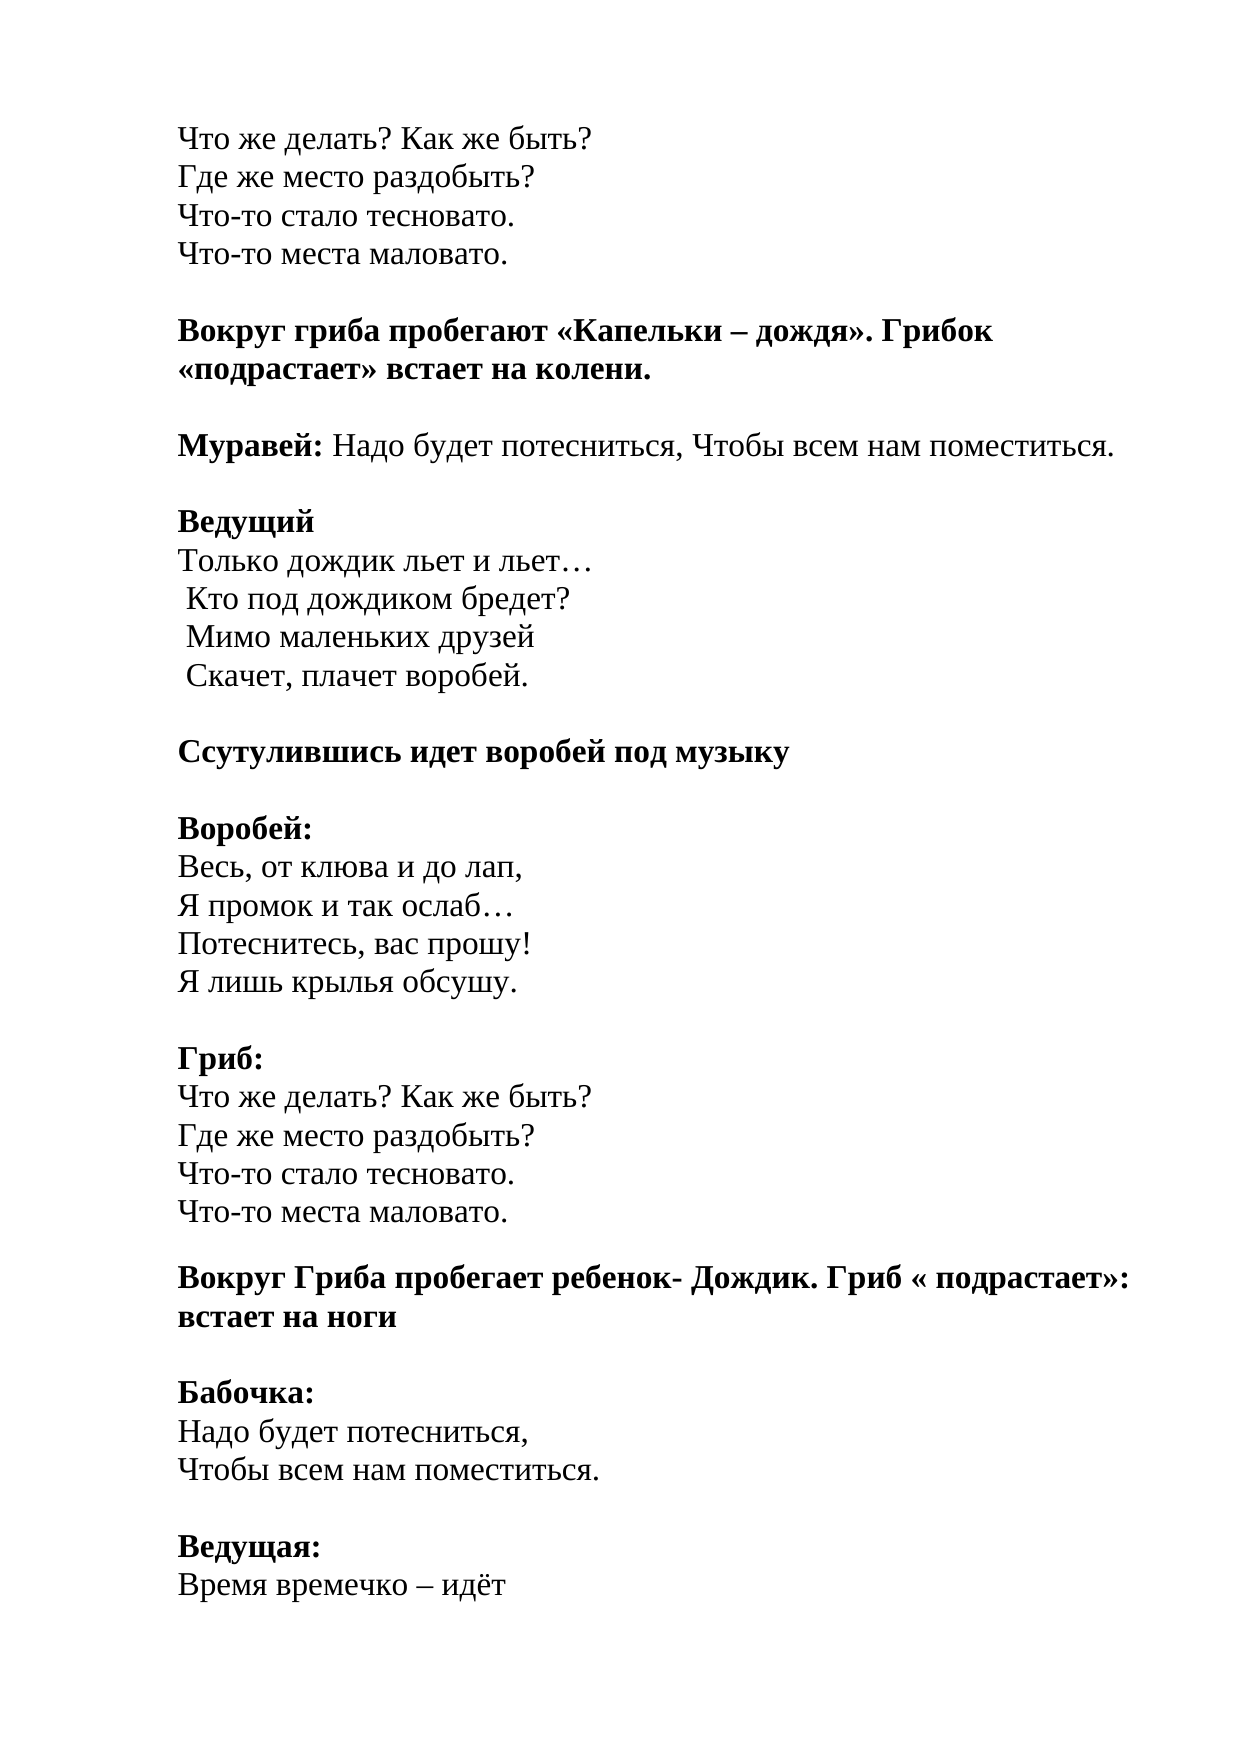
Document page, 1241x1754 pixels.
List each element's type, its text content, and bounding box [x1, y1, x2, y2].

text Гриб: [177, 1038, 1152, 1076]
text Муравей: Надо будет потесниться, Чтобы всем нам поместиться. [177, 425, 1152, 463]
text Потеснитесь, вас прошу! [177, 923, 1152, 961]
text Что же делать? Как же быть? Где же место раздобыть? Что-то стало тесновато. Что-то места маловато. [177, 118, 1152, 271]
text Чтобы всем нам поместиться. [177, 1449, 1152, 1488]
text Мимо маленьких друзей [177, 616, 1152, 655]
text Надо будет потесниться, [177, 1411, 1152, 1449]
text Воробей: [177, 808, 1152, 846]
text Я лишь крылья обсушу. [177, 961, 1152, 1000]
text Скачет, плачет воробей. [177, 655, 1152, 693]
text Время времечко – идёт [177, 1564, 1152, 1603]
text Кто под дождиком бредет? [177, 578, 1152, 616]
text Ведущий [177, 501, 1152, 540]
text Вокруг гриба пробегают «Капельки – дождя». Грибок «подрастает» встает на колени. [177, 310, 1152, 386]
text Что же делать? Как же быть? Где же место раздобыть? Что-то стало тесновато. Что-то места маловато. [177, 1076, 1152, 1230]
text Только дождик льет и льет… [177, 540, 1152, 578]
text Весь, от клюва и до лап, [177, 846, 1152, 885]
text Бабочка: [177, 1373, 1152, 1411]
text Вокруг Гриба пробегает ребенок- Дождик. Гриб « подрастает»: встает на ноги [177, 1258, 1152, 1334]
text Ведущая: [177, 1526, 1152, 1564]
text Я промок и так ослаб… [177, 885, 1152, 923]
text Ссутулившись идет воробей под музыку [177, 731, 1152, 770]
